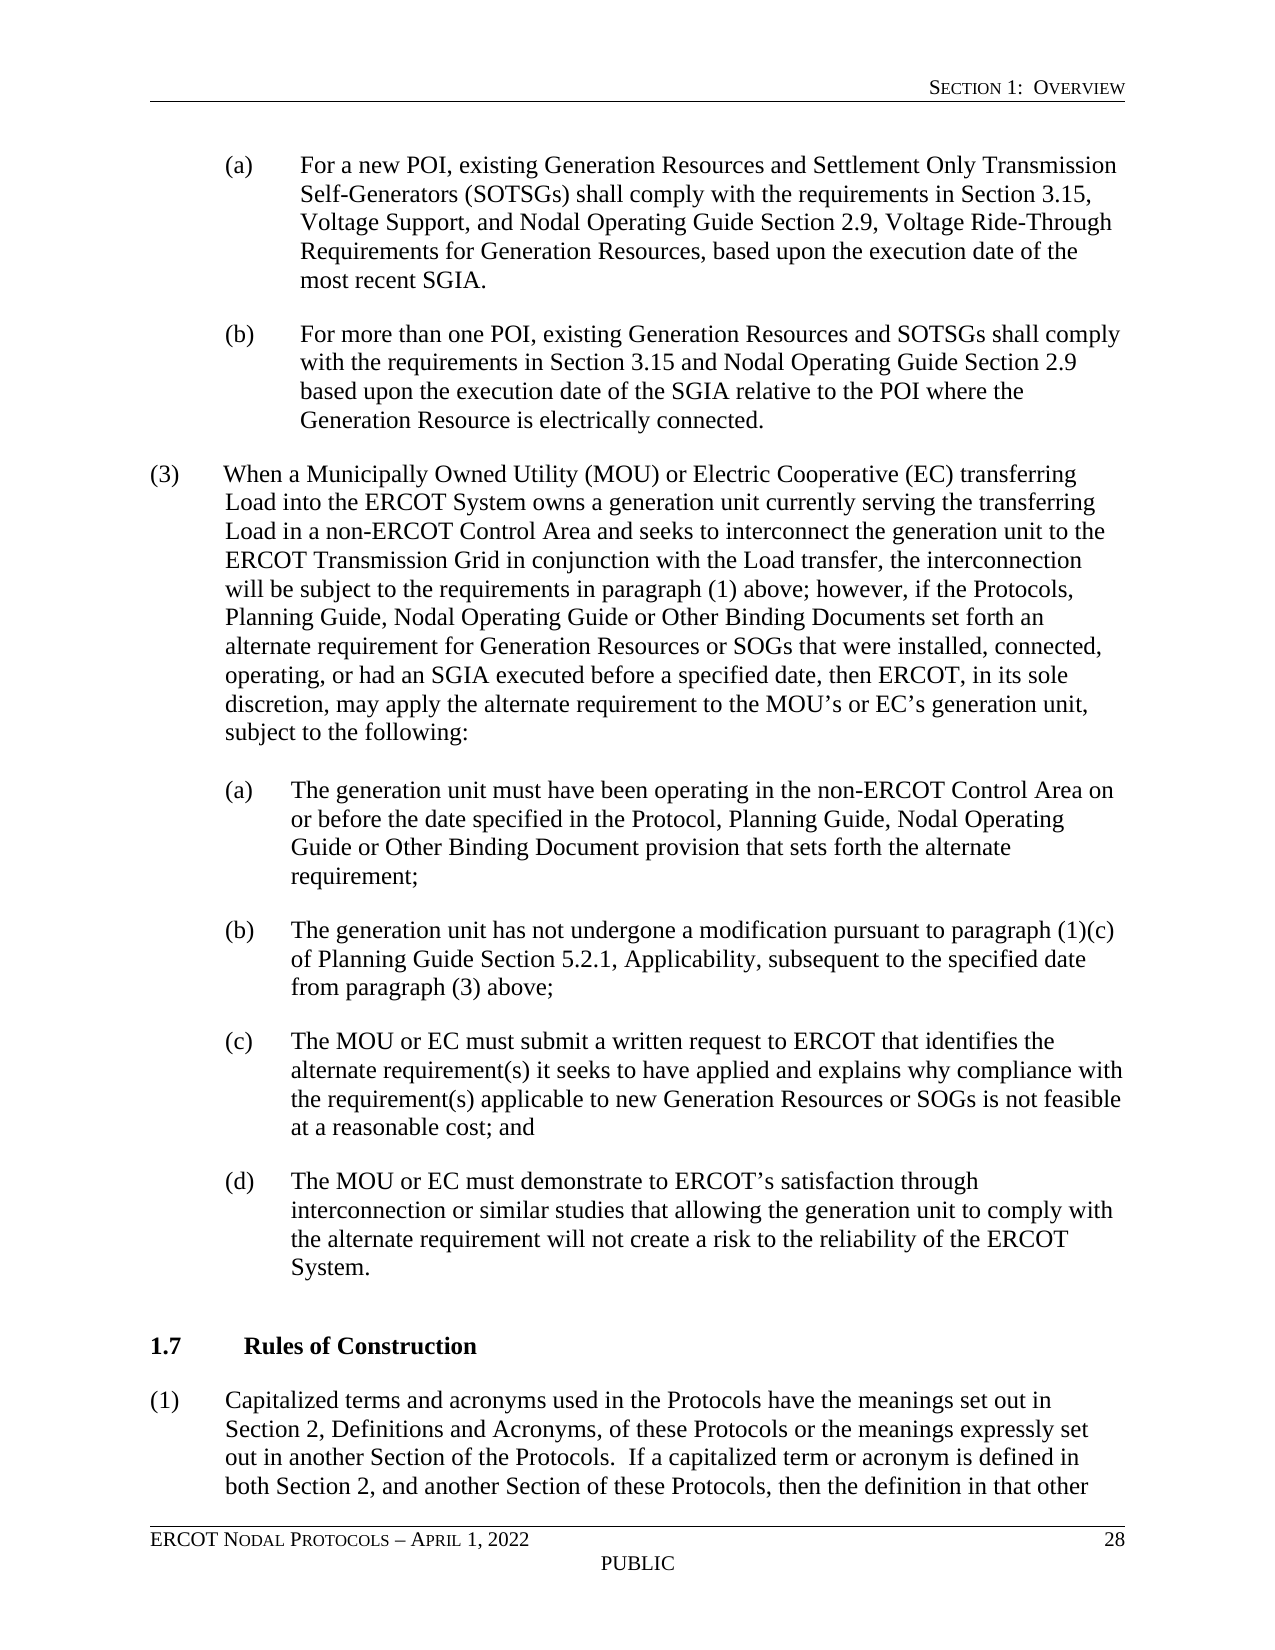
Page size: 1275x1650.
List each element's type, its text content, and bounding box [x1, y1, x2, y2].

text (b) For more than one POI, existing Generation Resources and SOTSGs shall comply with the requirements in Section 3.15 and Nodal Operating Guide Section 2.9 based upon the execution date of the SGIA relative to the POI where the Generation Resource is electrically connected. [225, 319, 1125, 434]
text (d) The MOU or EC must demonstrate to ERCOT’s satisfaction through interconnection or similar studies that allowing the generation unit to comply with the alternate requirement will not create a risk to the reliability of the ERCOT System. [225, 1166, 1125, 1281]
text (3) When a Municipally Owned Utility (MOU) or Electric Cooperative (EC) transferring Load into the ERCOT System owns a generation unit currently serving the transferring Load in a non-ERCOT Control Area and seeks to interconnect the generation unit to the ERCOT Transmission Grid in conjunction with the Load transfer, the interconnection will be subject to the requirements in paragraph (1) above; however, if the Protocols, Planning Guide, Nodal Operating Guide or Other Binding Documents set forth an alternate requirement for Generation Resources or SOGs that were installed, connected, operating, or had an SGIA executed before a specified date, then ERCOT, in its sole discretion, may apply the alternate requirement to the MOU’s or EC’s generation unit, subject to the following: [150, 459, 1125, 746]
text (c) The MOU or EC must submit a written request to ERCOT that identifies the alternate requirement(s) it seeks to have applied and explains why compliance with the requirement(s) applicable to new Generation Resources or SOGs is not feasible at a reasonable cost; and [225, 1026, 1125, 1141]
text (b) The generation unit has not undergone a modification pursuant to paragraph (1)(c) of Planning Guide Section 5.2.1, Applicability, subsequent to the specified date from paragraph (3) above; [225, 915, 1125, 1001]
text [150, 1385, 1125, 1500]
text 1.7 Rules of Construction [150, 1331, 1125, 1360]
text (a) The generation unit must have been operating in the non-ERCOT Control Area on or before the date specified in the Protocol, Planning Guide, Nodal Operating Guide or Other Binding Document provision that sets forth the alternate requirement; [225, 775, 1125, 890]
list (a) For a new POI, existing Generation Resources and Settlement Only Transmission Self-Generators (SOTSGs) shall comply with the requirements in Section 3.15, Voltage Support, and Nodal Operating Guide Section 2.9, Voltage Ride-Through Requirements for Generation Resources, based upon the execution date of the most recent SGIA. [225, 150, 1125, 294]
